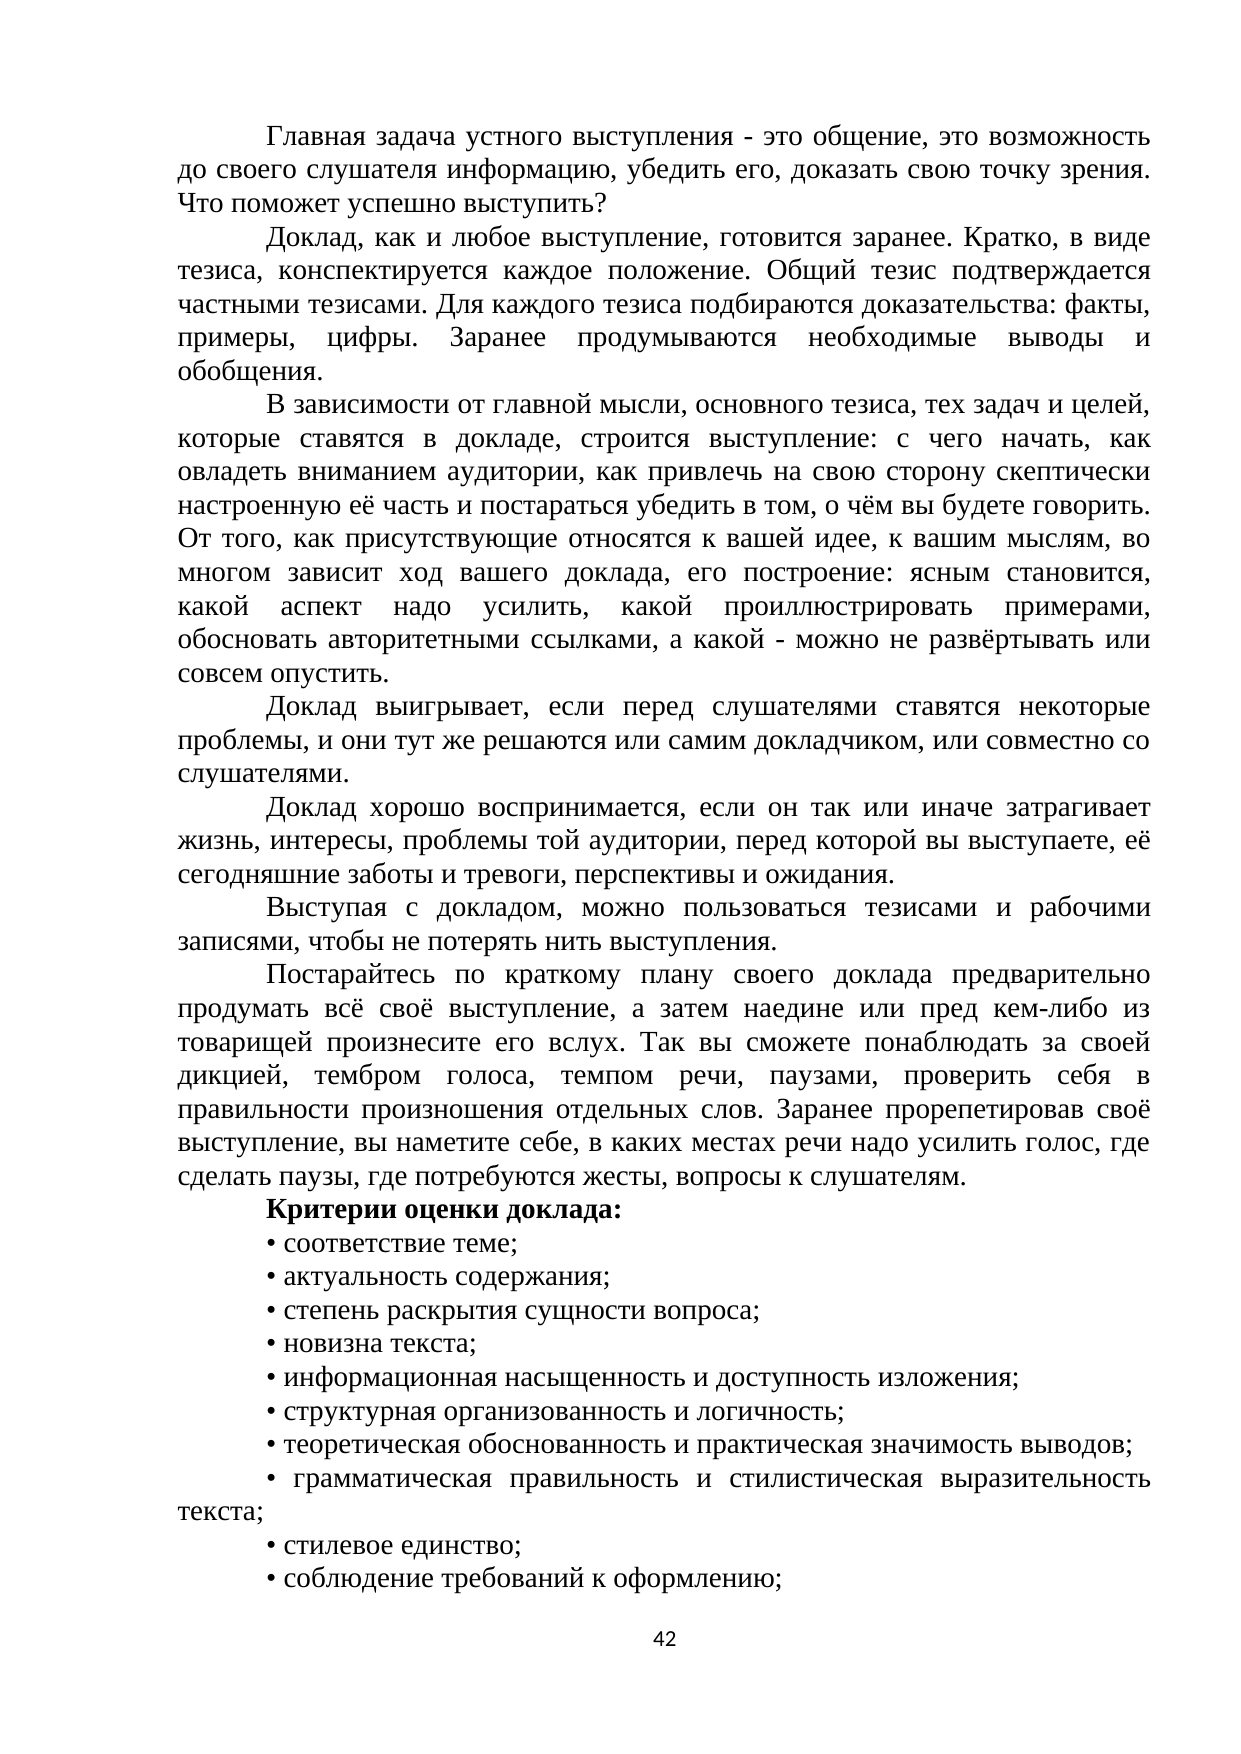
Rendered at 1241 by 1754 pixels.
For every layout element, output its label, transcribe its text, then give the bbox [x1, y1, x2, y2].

text • грамматическая правильность и стилистическая выразительность текста; [177, 1460, 1152, 1527]
text Главная задача устного выступления - это общение, это возможность до своего слушателя информацию, убедить его, доказать свою точку зрения. Что поможет успешно выступить? [177, 118, 1152, 219]
text В зависимости от главной мысли, основного тезиса, тех задач и целей, которые ставятся в докладе, строится выступление: с чего начать, как овладеть вниманием аудитории, как привлечь на свою сторону скептически настроенную её часть и постараться убедить в том, о чём вы будете говорить. От того, как присутствующие относятся к вашей идее, к вашим мыслям, во многом зависит ход вашего доклада, его построение: ясным становится, какой аспект надо усилить, какой проиллюстрировать примерами, обосновать авторитетными ссылками, а какой - можно не развёртывать или совсем опустить. [177, 386, 1152, 688]
text • степень раскрытия сущности вопроса; [177, 1292, 1152, 1326]
text Постарайтесь по краткому плану своего доклада предварительно продумать всё своё выступление, а затем наедине или пред кем-либо из товарищей произнесите его вслух. Так вы сможете понаблюдать за своей дикцией, тембром голоса, темпом речи, паузами, проверить себя в правильности произношения отдельных слов. Заранее прорепетировав своё выступление, вы наметите себе, в каких местах речи надо усилить голос, где сделать паузы, где потребуются жесты, вопросы к слушателям. [177, 957, 1152, 1191]
text Доклад выигрывает, если перед слушателями ставятся некоторые проблемы, и они тут же решаются или самим докладчиком, или совместно со слушателями. [177, 688, 1152, 789]
text • новизна текста; [177, 1326, 1152, 1359]
text • соблюдение требований к оформлению; [177, 1560, 1152, 1594]
text • теоретическая обоснованность и практическая значимость выводов; [177, 1426, 1152, 1460]
text Выступая с докладом, можно пользоваться тезисами и рабочими записями, чтобы не потерять нить выступления. [177, 889, 1152, 957]
text • структурная организованность и логичность; [177, 1393, 1152, 1426]
text Критерии оценки доклада: [177, 1191, 1152, 1225]
text • соответствие теме; [177, 1225, 1152, 1258]
text • стилевое единство; [177, 1527, 1152, 1560]
text • информационная насыщенность и доступность изложения; [177, 1359, 1152, 1393]
text • актуальность содержания; [177, 1258, 1152, 1292]
text Доклад, как и любое выступление, готовится заранее. Кратко, в виде тезиса, конспектируется каждое положение. Общий тезис подтверждается частными тезисами. Для каждого тезиса подбираются доказательства: факты, примеры, цифры. Заранее продумываются необходимые выводы и обобщения. [177, 219, 1152, 386]
text Доклад хорошо воспринимается, если он так или иначе затрагивает жизнь, интересы, проблемы той аудитории, перед которой вы выступаете, её сегодняшние заботы и тревоги, перспективы и ожидания. [177, 789, 1152, 889]
